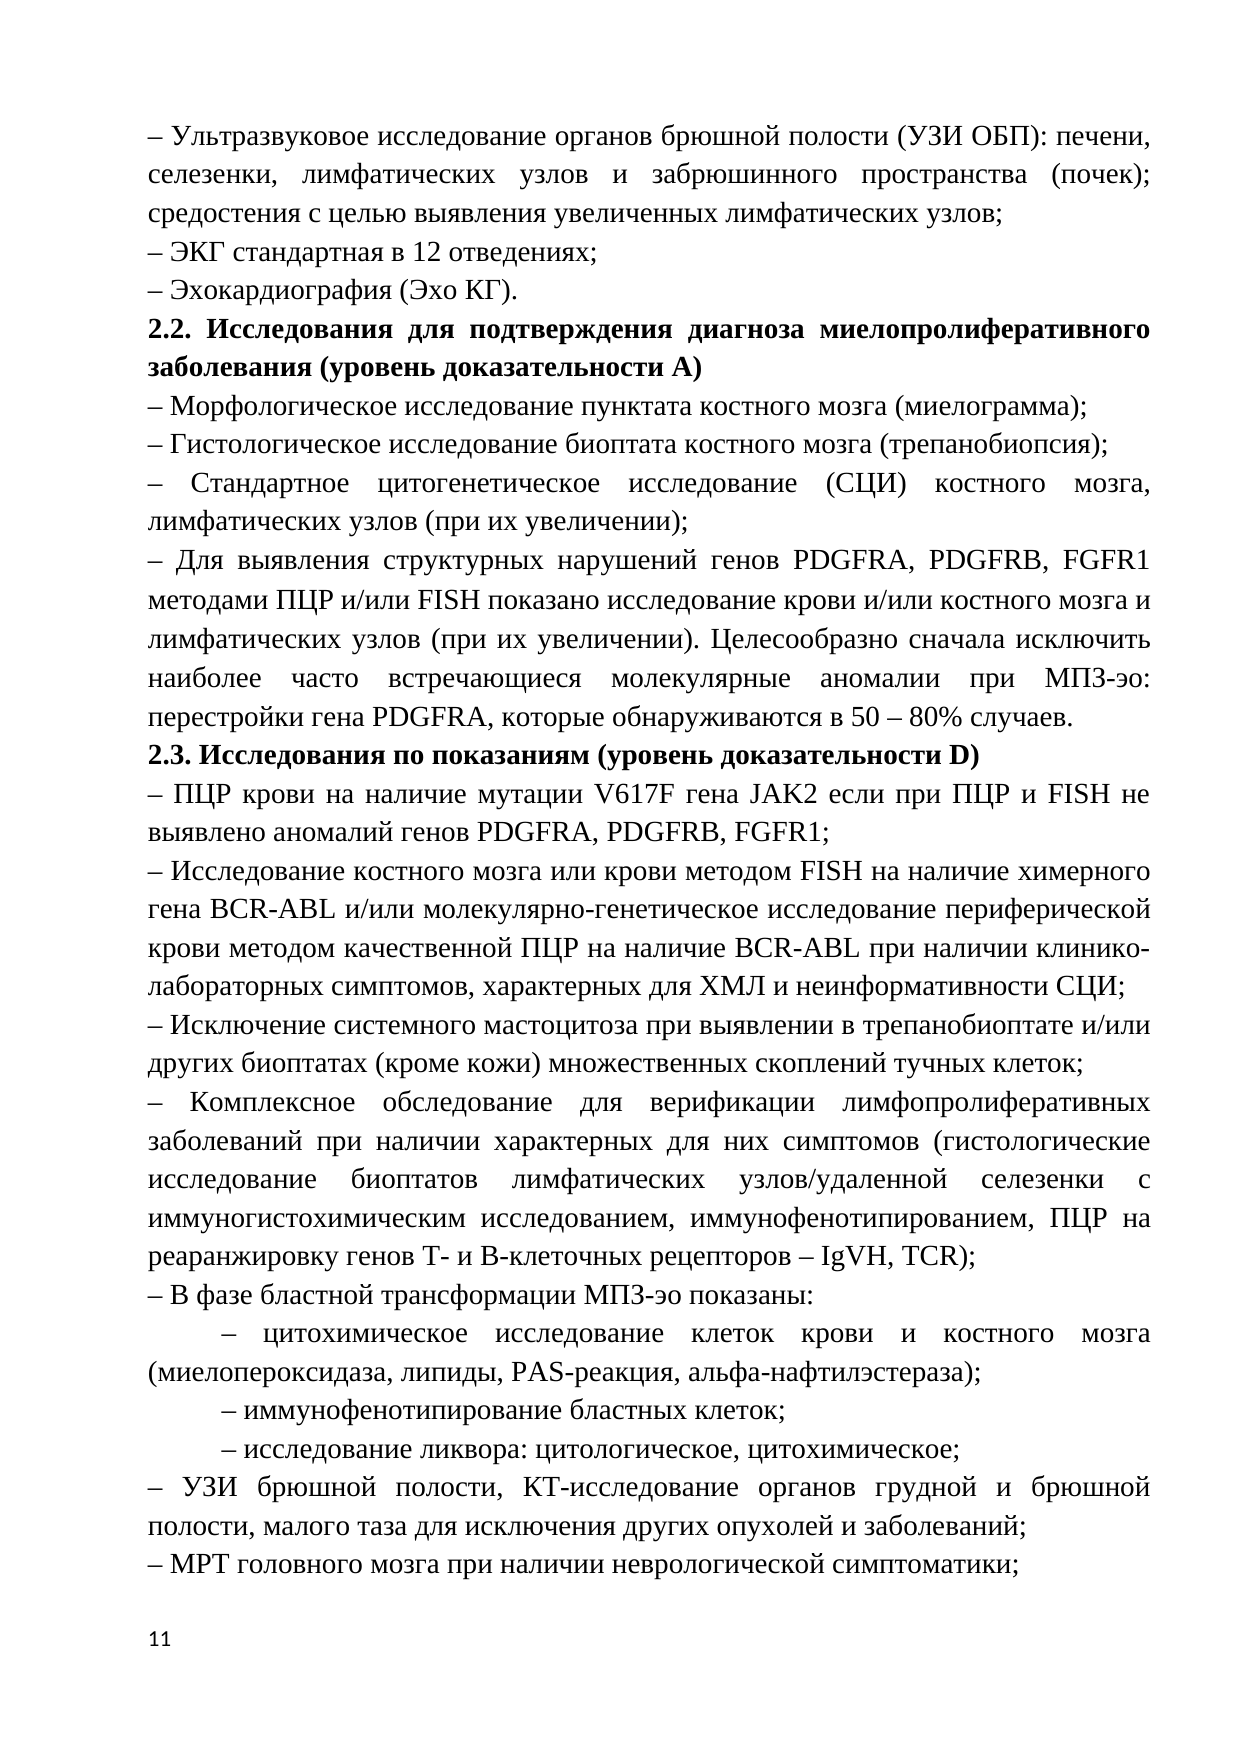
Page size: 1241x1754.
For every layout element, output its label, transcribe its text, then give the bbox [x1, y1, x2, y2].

text – иммунофенотипирование бластных клеток; [148, 1392, 1152, 1426]
text – Исследование костного мозга или крови методом FISH на наличие химерного гена BCR-ABL и/или молекулярно-генетическое исследование периферической крови методом качественной ПЦР на наличие BCR-ABL при наличии клинико-лабораторных симптомов, характерных для ХМЛ и неинформативности СЦИ; [148, 853, 1152, 1002]
text – УЗИ брюшной полости, КТ-исследование органов грудной и брюшной полости, малого таза для исключения других опухолей и заболеваний; [148, 1469, 1152, 1542]
text – Ультразвуковое исследование органов брюшной полости (УЗИ ОБП): печени, селезенки, лимфатических узлов и забрюшинного пространства (почек); средостения с целью выявления увеличенных лимфатических узлов; [148, 118, 1152, 229]
text – цитохимическое исследование клеток крови и костного мозга (миелопероксидаза, липиды, PAS-реакция, альфа-нафтилэстераза); [148, 1315, 1152, 1387]
text – Стандартное цитогенетическое исследование (СЦИ) костного мозга, лимфатических узлов (при их увеличении); [148, 465, 1152, 537]
text – Гистологическое исследование биоптата костного мозга (трепанобиопсия); [148, 426, 1152, 460]
text – Морфологическое исследование пунктата костного мозга (миелограмма); [148, 388, 1152, 421]
text – Исключение системного мастоцитоза при выявлении в трепанобиоптате и/или других биоптатах (кроме кожи) множественных скоплений тучных клеток; [148, 1007, 1152, 1079]
text – Комплексное обследование для верификации лимфопролиферативных заболеваний при наличии характерных для них симптомов (гистологические исследование биоптатов лимфатических узлов/удаленной селезенки с иммуногистохимическим исследованием, иммунофенотипированием, ПЦР на реаранжировку генов Т- и В-клеточных рецепторов – IgVH, TCR); [148, 1084, 1152, 1272]
text 2.3. Исследования по показаниям (уровень доказательности D) [148, 737, 1152, 771]
text – ПЦР крови на наличие мутации V617F гена JAK2 если при ПЦР и FISH не выявлено аномалий генов PDGFRА, PDGFRВ, FGFR1; [148, 776, 1152, 848]
text – В фазе бластной трансформации МПЗ-эо показаны: [148, 1277, 1152, 1310]
text – Эхокардиография (Эхо КГ). [148, 272, 1152, 306]
text – ЭКГ стандартная в 12 отведениях; [148, 234, 1152, 267]
text – МРТ головного мозга при наличии неврологической симптоматики; [148, 1547, 1152, 1580]
text 2.2. Исследования для подтверждения диагноза миелопролиферативного заболевания (уровень доказательности A) [148, 311, 1152, 383]
text – Для выявления структурных нарушений генов PDGFRА, PDGFRВ, FGFR1 методами ПЦР и/или FISH показано исследование крови и/или костного мозга и лимфатических узлов (при их увеличении). Целесообразно сначала исключить наиболее часто встречающиеся молекулярные аномалии при МПЗ-эо: перестройки гена PDGFRА, которые обнаруживаются в 50 – 80% случаев. [148, 542, 1152, 732]
text – исследование ликвора: цитологическое, цитохимическое; [148, 1431, 1152, 1464]
